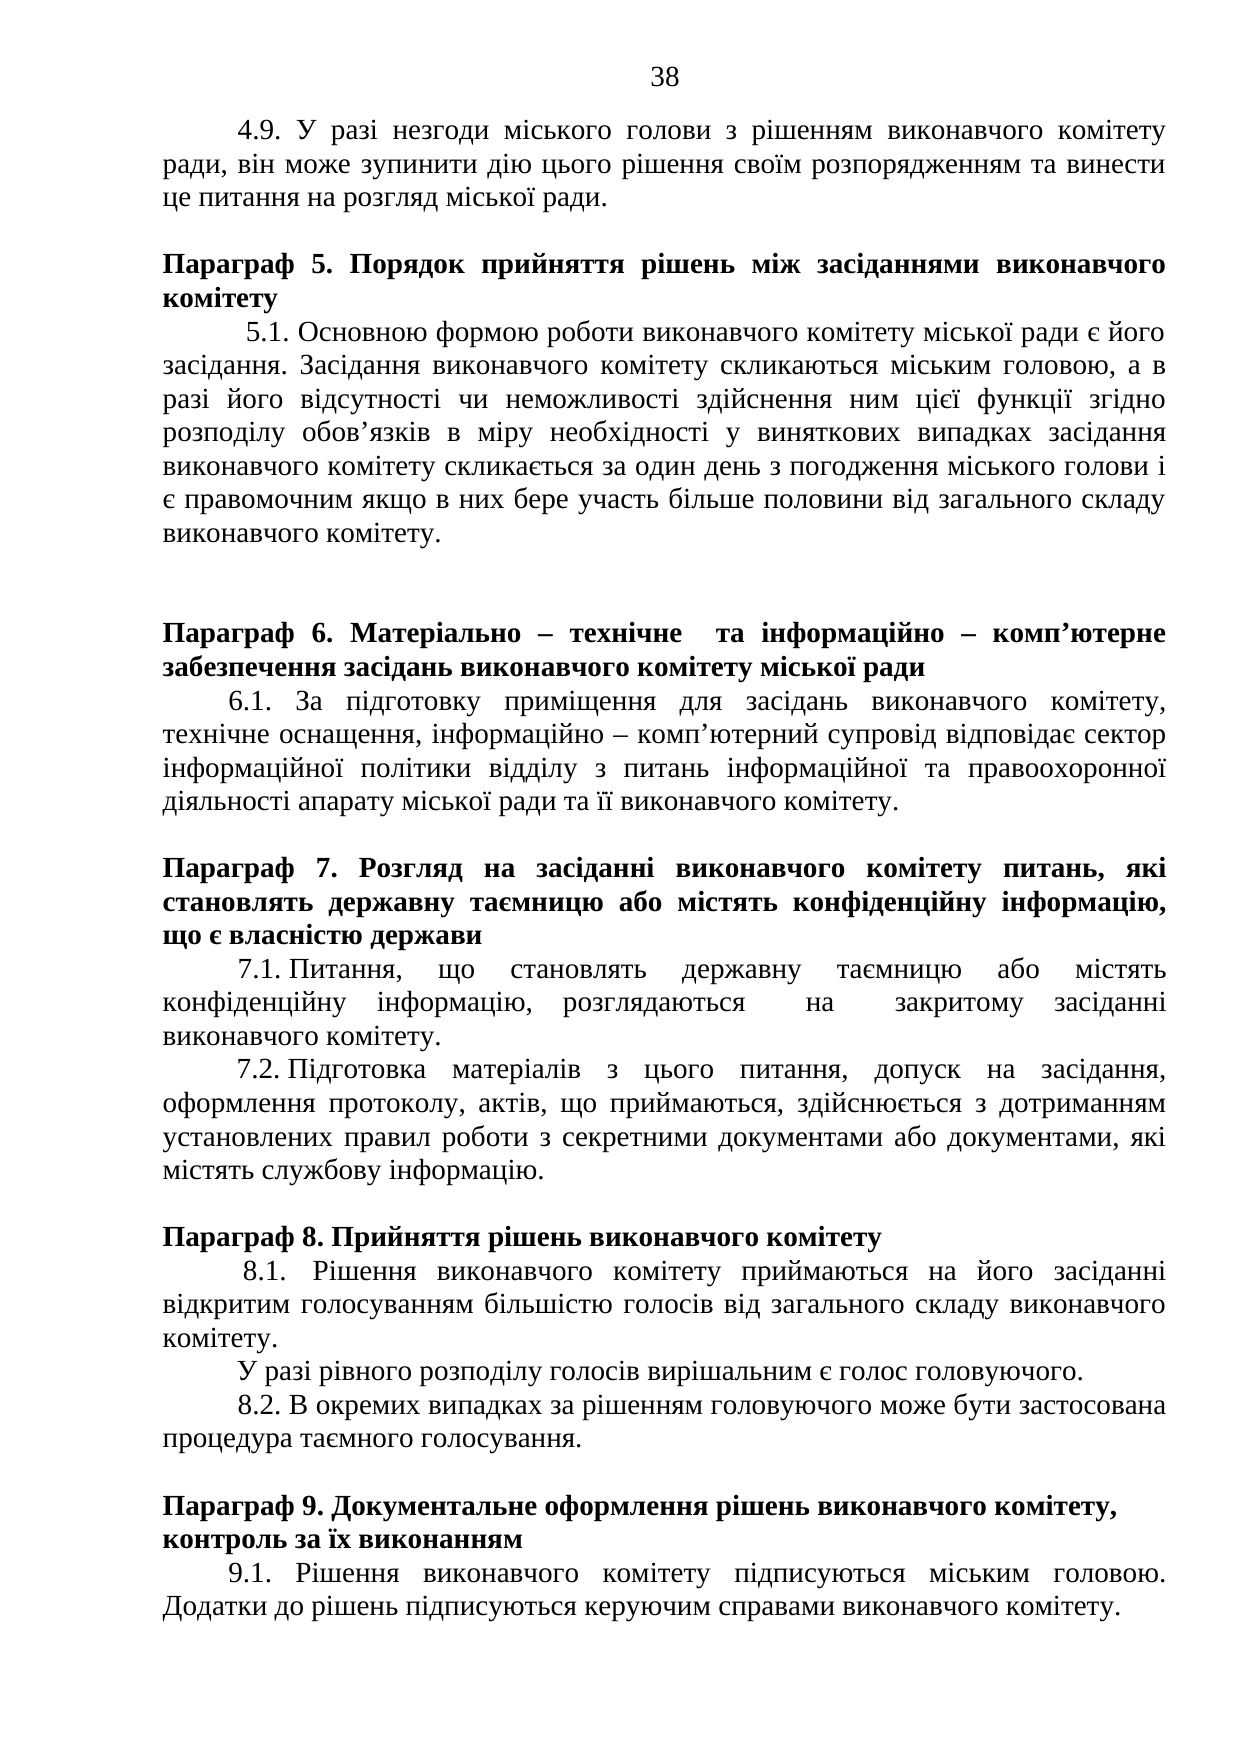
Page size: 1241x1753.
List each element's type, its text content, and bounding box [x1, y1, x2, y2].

text 8.1. Рішення виконавчого комітету приймаються на його засіданні відкритим голосуванням більшістю голосів від загального складу виконавчого комітету. [162, 1253, 1167, 1353]
text У разі рівного розподілу голосів вирішальним є голос головуючого. [162, 1353, 1167, 1387]
text 8.2. В окремих випадках за рішенням головуючого може бути застосована процедура таємного голосування. [162, 1387, 1167, 1454]
text 7.2. Підготовка матеріалів з цього питання, допуск на засідання, оформлення протоколу, актів, що приймаються, здійснюється з дотриманням установлених правил роботи з секретними документами або документами, які містять службову інформацію. [162, 1052, 1167, 1186]
text 4.9. У разі незгоди міського голови з рішенням виконавчого комітету ради, він може зупинити дію цього рішення своїм розпорядженням та винести це питання на розгляд міської ради. [162, 112, 1167, 213]
text Параграф 5. Порядок прийняття рішень між засіданнями виконавчого комітету [162, 247, 1167, 314]
text Параграф 7. Розгляд на засіданні виконавчого комітету питань, які становлять державну таємницю або містять конфіденційну інформацію, що є власністю держави [162, 850, 1167, 951]
text 6.1. За підготовку приміщення для засідань виконавчого комітету, технічне оснащення, інформаційно – комп’ютерний супровід відповідає сектор інформаційної політики відділу з питань інформаційної та правоохоронної діяльності апарату міської ради та її виконавчого комітету. [162, 683, 1167, 817]
text Параграф 9. Документальне оформлення рішень виконавчого комітету, [162, 1488, 1167, 1521]
text Параграф 6. Матеріально – технічне та інформаційно – комп’ютерне забезпечення засідань виконавчого комітету міської ради [162, 616, 1167, 683]
text 9.1. Рішення виконавчого комітету підписуються міським головою. Додатки до рішень підписуються керуючим справами виконавчого комітету. [162, 1555, 1167, 1622]
text Параграф 8. Прийняття рішень виконавчого комітету [162, 1219, 1167, 1253]
text 5.1. Основною формою роботи виконавчого комітету міської ради є його засідання. Засідання виконавчого комітету скликаються міським головою, а в разі його відсутності чи неможливості здійснення ним цієї функції згідно розподілу обов’язків в міру необхідності у виняткових випадках засідання виконавчого комітету скликається за один день з погодження міського голови і є правомочним якщо в них бере участь більше половини від загального складу виконавчого комітету. [162, 314, 1167, 548]
text контроль за їх виконанням [162, 1521, 1167, 1555]
text 7.1. Питання, що становлять державну таємницю або містять конфіденційну інформацію, розглядаються на закритому засіданні виконавчого комітету. [162, 951, 1167, 1052]
